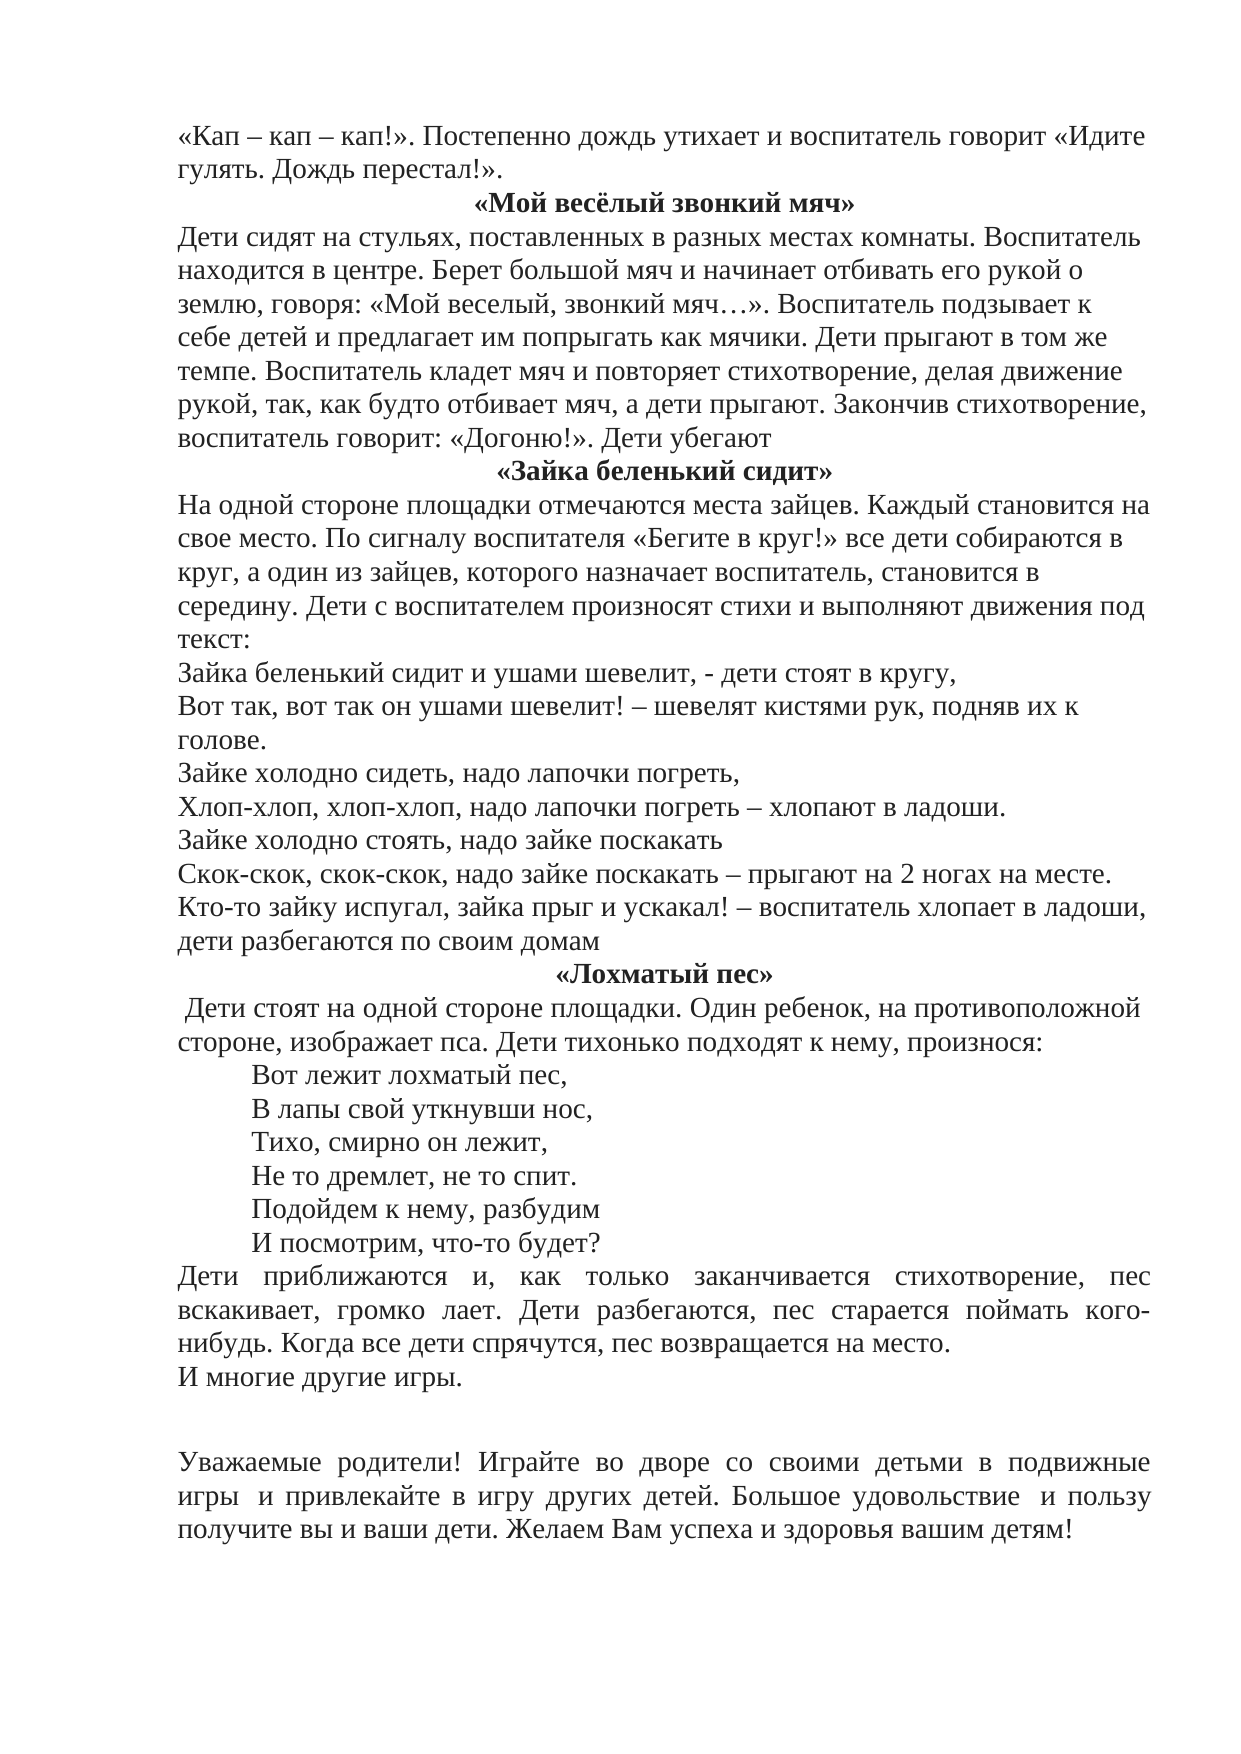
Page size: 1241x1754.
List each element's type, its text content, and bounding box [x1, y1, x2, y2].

text Зайке холодно сидеть, надо лапочки погреть, [177, 755, 1152, 789]
text Вот лежит лохматый пес, [251, 1057, 1152, 1091]
text Подойдем к нему, разбудим [251, 1191, 1152, 1225]
text «Мой весёлый звонкий мяч» [177, 185, 1152, 219]
text И многие другие игры. [177, 1359, 1152, 1393]
text Кто-то зайку испугал, зайка прыг и ускакал! – воспитатель хлопает в ладоши, дети разбегаются по своим домам [177, 889, 1152, 957]
text Дети стоят на одной стороне площадки. Один ребенок, на противоположной стороне, изображает пса. Дети тихонько подходят к нему, произнося: [177, 990, 1152, 1057]
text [177, 118, 1152, 185]
text На одной стороне площадки отмечаются места зайцев. Каждый становится на свое место. По сигналу воспитателя «Бегите в круг!» все дети собираются в круг, а один из зайцев, которого назначает воспитатель, становится в середину. Дети с воспитателем произносят стихи и выполняют движения под текст: [177, 487, 1152, 655]
text Дети сидят на стульях, поставленных в разных местах комнаты. Воспитатель находится в центре. Берет большой мяч и начинает отбивать его рукой о землю, говоря: «Мой веселый, звонкий мяч…». Воспитатель подзывает к себе детей и предлагает им попрыгать как мячики. Дети прыгают в том же темпе. Воспитатель кладет мяч и повторяет стихотворение, делая движение рукой, так, как будто отбивает мяч, а дети прыгают. Закончив стихотворение, воспитатель говорит: «Догоню!». Дети убегают [177, 219, 1152, 453]
text И посмотрим, что-то будет? [251, 1225, 1152, 1258]
text Не то дремлет, не то спит. [251, 1158, 1152, 1191]
text В лапы свой уткнувши нос, [251, 1091, 1152, 1124]
text Вот так, вот так он ушами шевелит! – шевелят кистями рук, подняв их к голове. [177, 688, 1152, 755]
text Зайка беленький сидит и ушами шевелит, - дети стоят в кругу, [177, 655, 1152, 688]
text Скок-скок, скок-скок, надо зайке поскакать – прыгают на 2 ногах на месте. [177, 856, 1152, 889]
text Дети приближаются и, как только заканчивается стихотворение, пес вскакивает, громко лает. Дети разбегаются, пес старается поймать кого-нибудь. Когда все дети спрячутся, пес возвращается на место. [177, 1258, 1152, 1359]
text Хлоп-хлоп, хлоп-хлоп, надо лапочки погреть – хлопают в ладоши. [177, 789, 1152, 822]
text Уважаемые родители! Играйте во дворе со своими детьми в подвижные игры и привлекайте в игру других детей. Большое удовольствие и пользу получите вы и ваши дети. Желаем Вам успеха и здоровья вашим детям! [177, 1444, 1152, 1545]
text «Лохматый пес» [177, 957, 1152, 990]
text Зайке холодно стоять, надо зайке поскакать [177, 822, 1152, 856]
text «Зайка беленький сидит» [177, 453, 1152, 487]
text Тихо, смирно он лежит, [251, 1124, 1152, 1158]
